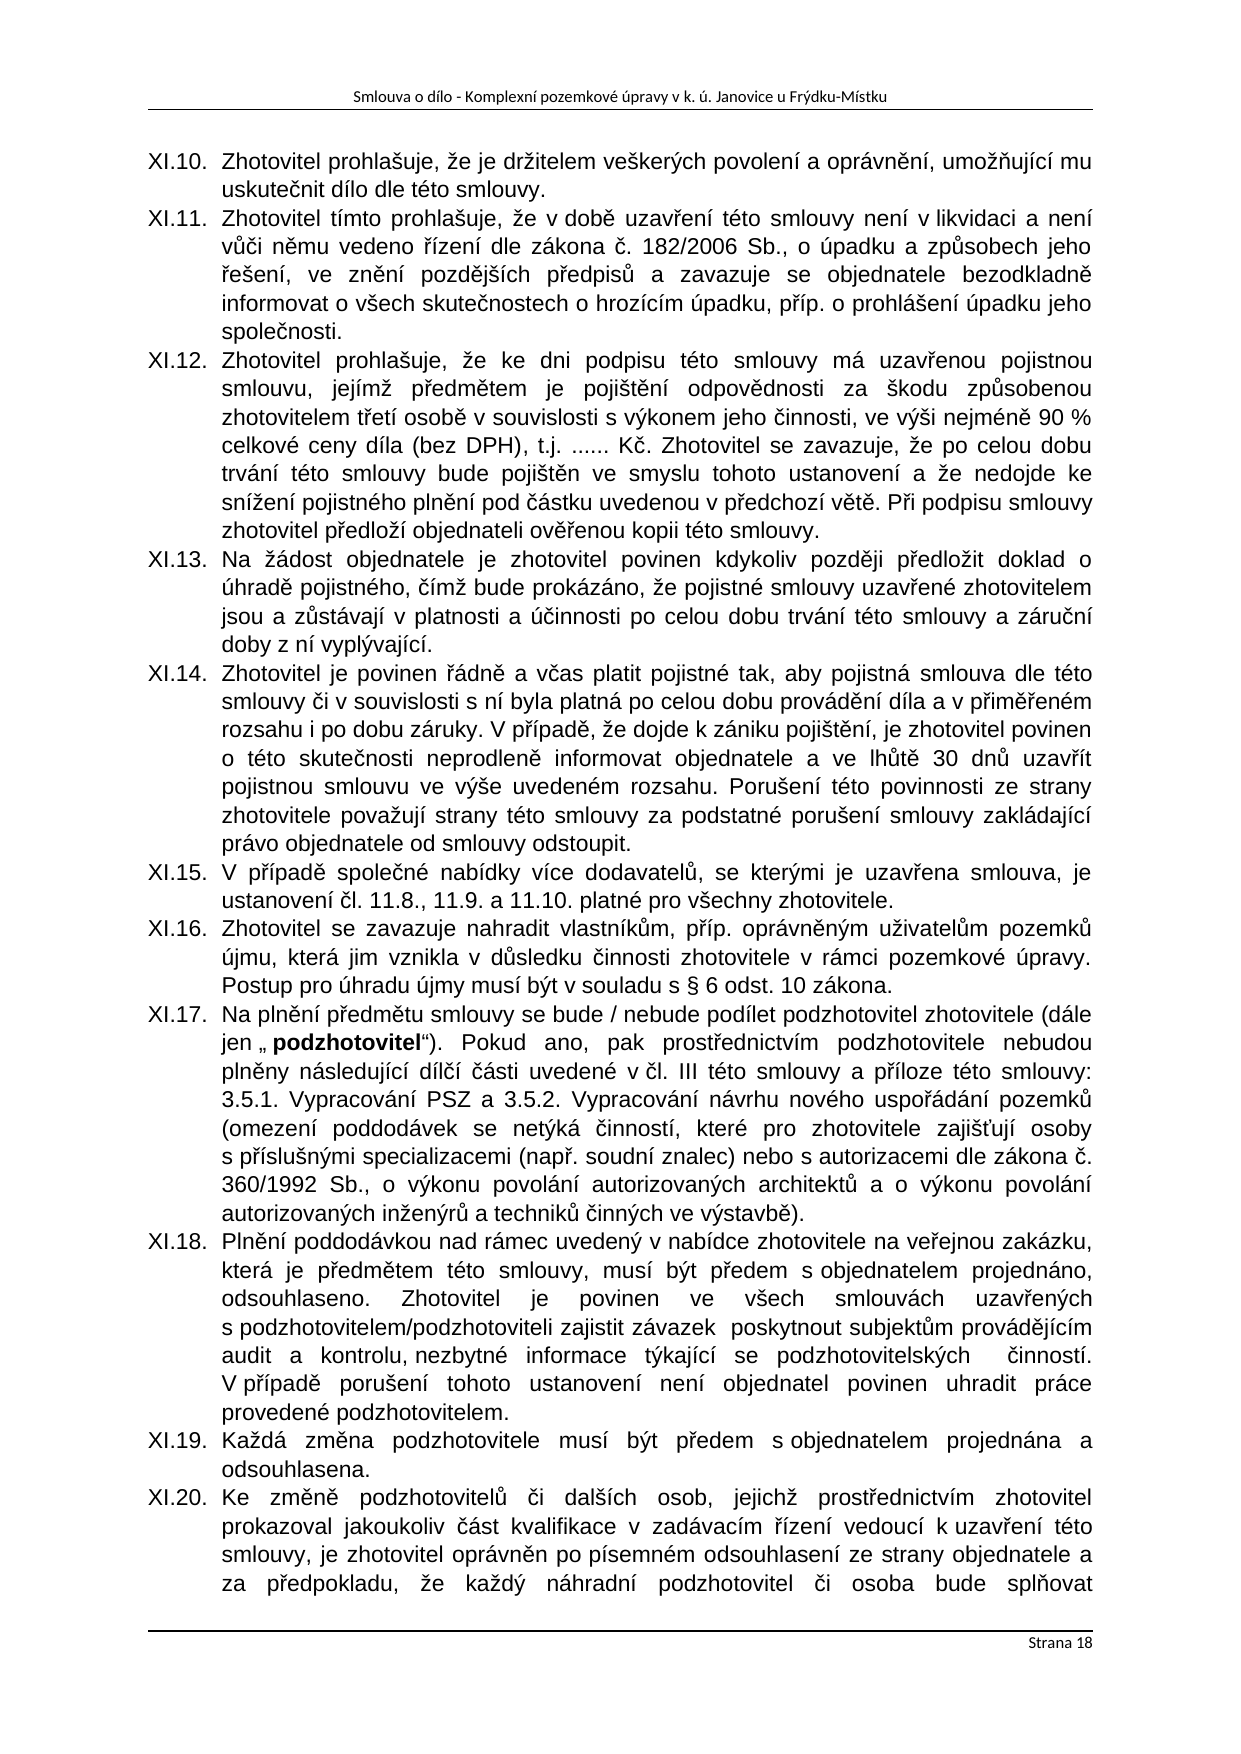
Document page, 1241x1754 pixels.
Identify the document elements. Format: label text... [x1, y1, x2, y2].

list V případě společné nabídky více dodavatelů, se kterými je uzavřena smlouva, je ustanovení čl. 11.8., 11.9. a 11.10. platné pro všechny zhotovitele. [148, 858, 1093, 913]
list Každá změna podzhotovitele musí být předem s objednatelem projednána a odsouhlasena. [148, 1427, 1093, 1482]
list Zhotovitel tímto prohlašuje, že v době uzavření této smlouvy není v likvidaci a není vůči němu vedeno řízení dle zákona č. 182/2006 Sb., o úpadku a způsobech jeho řešení, ve znění pozdějších předpisů a zavazuje se objednatele bezodkladně informovat o všech skutečnostech o hrozícím úpadku, příp. o prohlášení úpadku jeho společnosti. [148, 204, 1093, 344]
list Na plnění předmětu smlouvy se bude / nebude podílet podzhotovitel zhotovitele (dále jen „ podzhotovitel“). Pokud ano, pak prostřednictvím podzhotovitele nebudou plněny následující dílčí části uvedené v čl. III této smlouvy a příloze této smlouvy: 3.5.1. Vypracování PSZ a 3.5.2. Vypracování návrhu nového uspořádání pozemků (omezení poddodávek se netýká činností, které pro zhotovitele zajišťují osoby s příslušnými specializacemi (např. soudní znalec) nebo s autorizacemi dle zákona č. 360/1992 Sb., o výkonu povolání autorizovaných architektů a o výkonu povolání autorizovaných inženýrů a techniků činných ve výstavbě). [148, 1001, 1093, 1226]
list Zhotovitel prohlašuje, že je držitelem veškerých povolení a oprávnění, umožňující mu uskutečnit dílo dle této smlouvy. [148, 148, 1093, 202]
list Zhotovitel je povinen řádně a včas platit pojistné tak, aby pojistná smlouva dle této smlouvy či v souvislosti s ní byla platná po celou dobu provádění díla a v přiměřeném rozsahu i po dobu záruky. V případě, že dojde k zániku pojištění, je zhotovitel povinen o této skutečnosti neprodleně informovat objednatele a ve lhůtě 30 dnů uzavřít pojistnou smlouvu ve výše uvedeném rozsahu. Porušení této povinnosti ze strany zhotovitele považují strany této smlouvy za podstatné porušení smlouvy zakládající právo objednatele od smlouvy odstoupit. [148, 659, 1093, 856]
list Zhotovitel prohlašuje, že ke dni podpisu této smlouvy má uzavřenou pojistnou smlouvu, jejímž předmětem je pojištění odpovědnosti za škodu způsobenou zhotovitelem třetí osobě v souvislosti s výkonem jeho činnosti, ve výši nejméně 90 % celkové ceny díla (bez DPH), t.j. ...... Kč. Zhotovitel se zavazuje, že po celou dobu trvání této smlouvy bude pojištěn ve smyslu tohoto ustanovení a že nedojde ke snížení pojistného plnění pod částku uvedenou v předchozí větě. Při podpisu smlouvy zhotovitel předloží objednateli ověřenou kopii této smlouvy. [148, 347, 1093, 544]
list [148, 1484, 1093, 1596]
list Zhotovitel se zavazuje nahradit vlastníkům, příp. oprávněným uživatelům pozemků újmu, která jim vznikla v důsledku činnosti zhotovitele v rámci pozemkové úpravy. Postup pro úhradu újmy musí být v souladu s § 6 odst. 10 zákona. [148, 915, 1093, 999]
list Plnění poddodávkou nad rámec uvedený v nabídce zhotovitele na veřejnou zakázku, která je předmětem této smlouvy, musí být předem s objednatelem projednáno, odsouhlaseno. Zhotovitel je povinen ve všech smlouvách uzavřených s podzhotovitelem/podzhotoviteli zajistit závazek poskytnout subjektům provádějícím audit a kontrolu, nezbytné informace týkající se podzhotovitelských činností. V případě porušení tohoto ustanovení není objednatel povinen uhradit práce provedené podzhotovitelem. [148, 1228, 1093, 1425]
list Na žádost objednatele je zhotovitel povinen kdykoliv později předložit doklad o úhradě pojistného, čímž bude prokázáno, že pojistné smlouvy uzavřené zhotovitelem jsou a zůstávají v platnosti a účinnosti po celou dobu trvání této smlouvy a záruční doby z ní vyplývající. [148, 546, 1093, 657]
